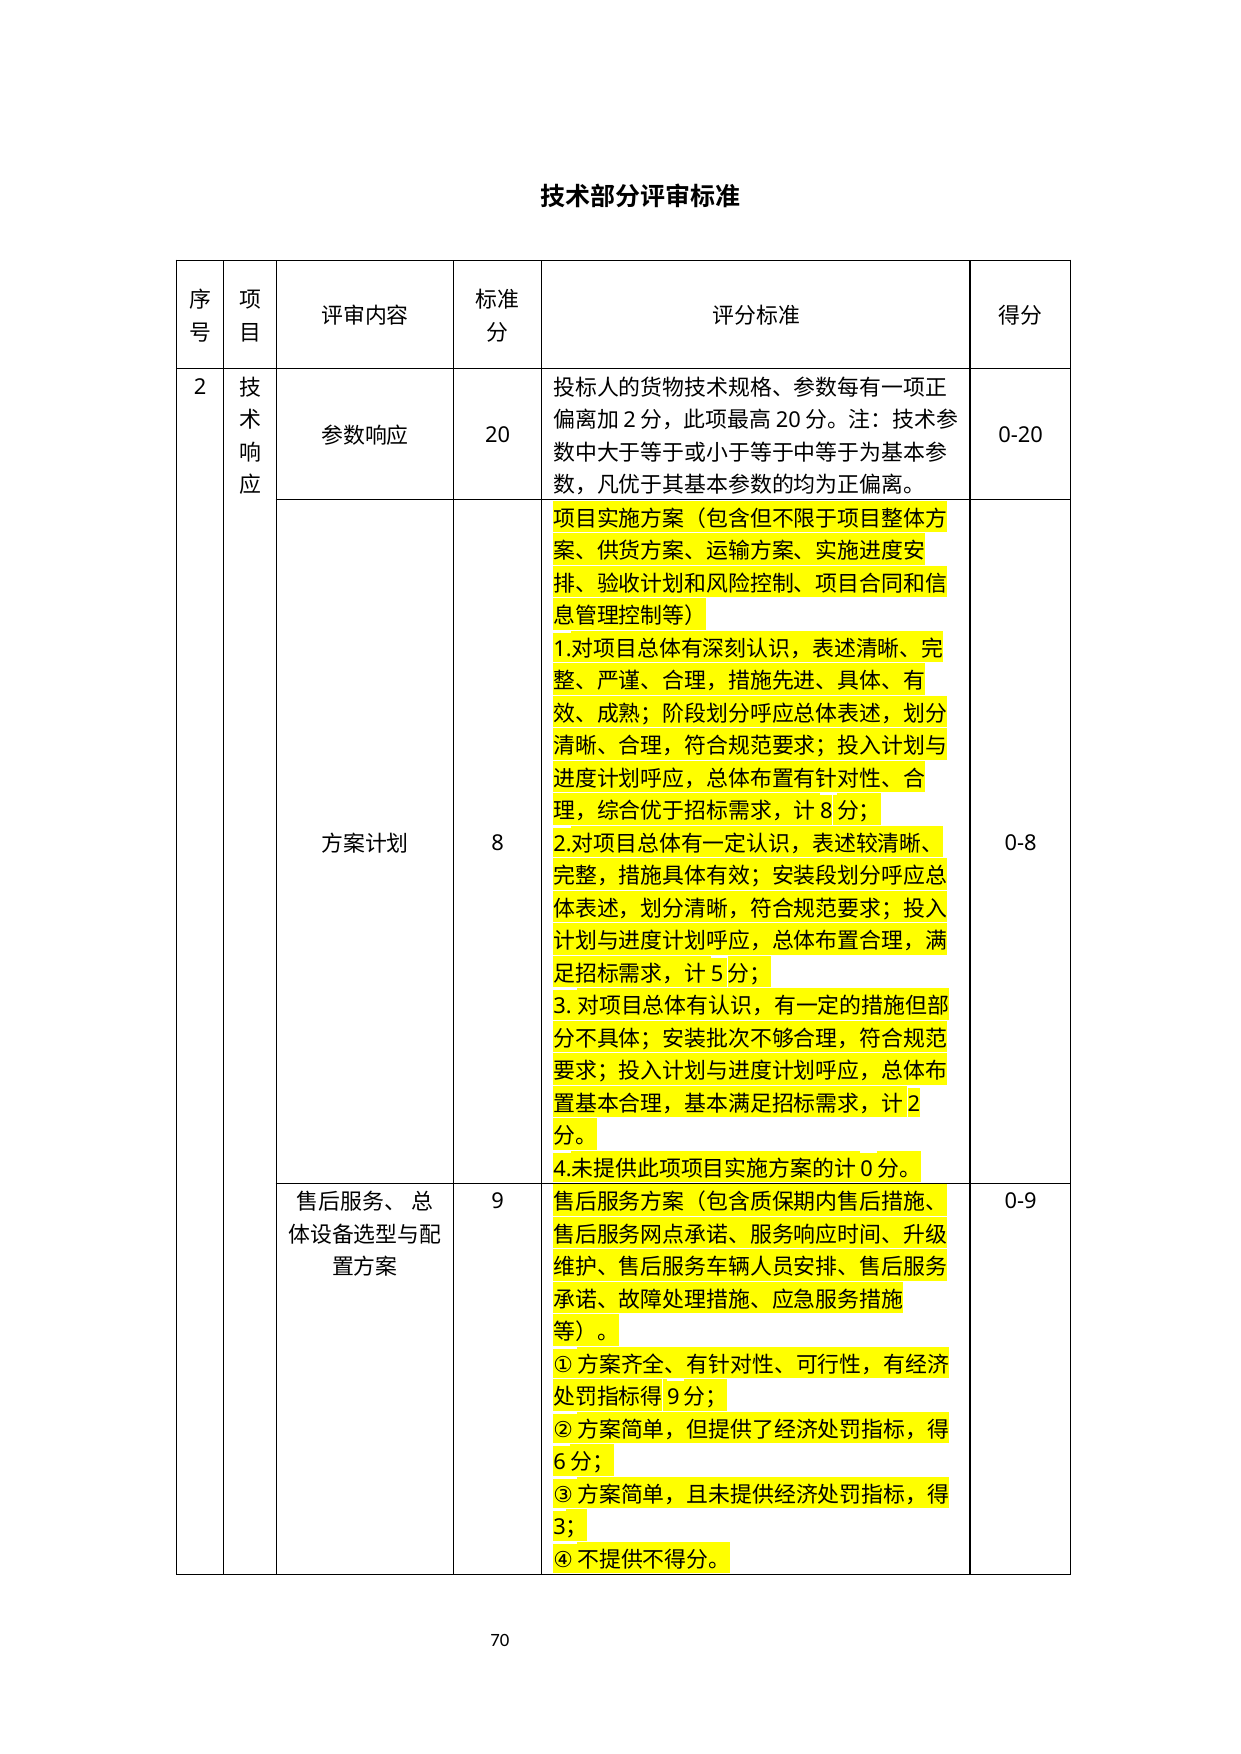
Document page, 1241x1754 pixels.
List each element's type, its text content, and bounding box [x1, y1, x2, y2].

table_header 序 号 [177, 261, 223, 368]
table_cell 参数响应 [277, 369, 453, 499]
table_header 评分标准 [542, 261, 969, 368]
table_cell 20 [454, 369, 541, 499]
table_header 得分 [971, 261, 1070, 368]
table_cell 售后服务、 总体设备选型与配置方案 [277, 1184, 453, 1574]
table_cell 9 [454, 1184, 541, 1574]
table_cell 技 术 响 应 [224, 369, 276, 1574]
table_cell 8 [454, 500, 541, 1183]
table_cell 投标人的货物技术规格、参数每有一项正偏离加2分，此项最高20分。注：技术参数中大于等于或小于等于中等于为基本参数，凡优于其基本参数的均为正偏离。 [542, 369, 969, 499]
table_cell 2 [177, 369, 223, 1574]
table_cell 方案计划 [277, 500, 453, 1183]
table_cell 0-20 [971, 369, 1070, 499]
table_header 标准 分 [454, 261, 541, 368]
table_cell 项目实施方案（包含但不限于项目整体方案、供货方案、运输方案、实施进度安排、验收计划和风险控制、项目合同和信息管理控制等） 1.对项目总体有深刻认识，表述清晰、完整、严谨、合理，措施先进、具体、有效、成熟；阶段划分呼应总体表述，划分清晰、合理，符合规范要求；投入计划与进度计划呼应，总体布置有针对性、合理，综合优于招标需求，计8分； 2.对项目总体有一定认识，表述较清晰、完整，措施具体有效；安装段划分呼应总体表述，划分清晰，符合规范要求；投入计划与进度计划呼应，总体布置合理，满足招标需求，计5分； 3. 对项目总体有认识，有一定的措施但部分不具体；安装批次不够合理，符合规范要求；投入计划与进度计划呼应，总体布置基本合理，基本满足招标需求，计2分。 4.未提供此项项目实施方案的计0分。 [542, 500, 969, 1183]
table_cell 售后服务方案（包含质保期内售后措施、售后服务网点承诺、服务响应时间、升级维护、售后服务车辆人员安排、售后服务承诺、故障处理措施、应急服务措施等）。 ①方案齐全、有针对性、可行性，有经济处罚指标得9分； ②方案简单，但提供了经济处罚指标，得6分； ③方案简单，且未提供经济处罚指标，得3； ④不提供不得分。 [542, 1184, 969, 1574]
table_header 评审内容 [277, 261, 453, 368]
table_header 项 目 [224, 261, 276, 368]
table_cell 0-8 [971, 500, 1070, 1183]
text 技术部分评审标准 [187, 162, 1093, 227]
table_cell 0-9 [971, 1184, 1070, 1574]
